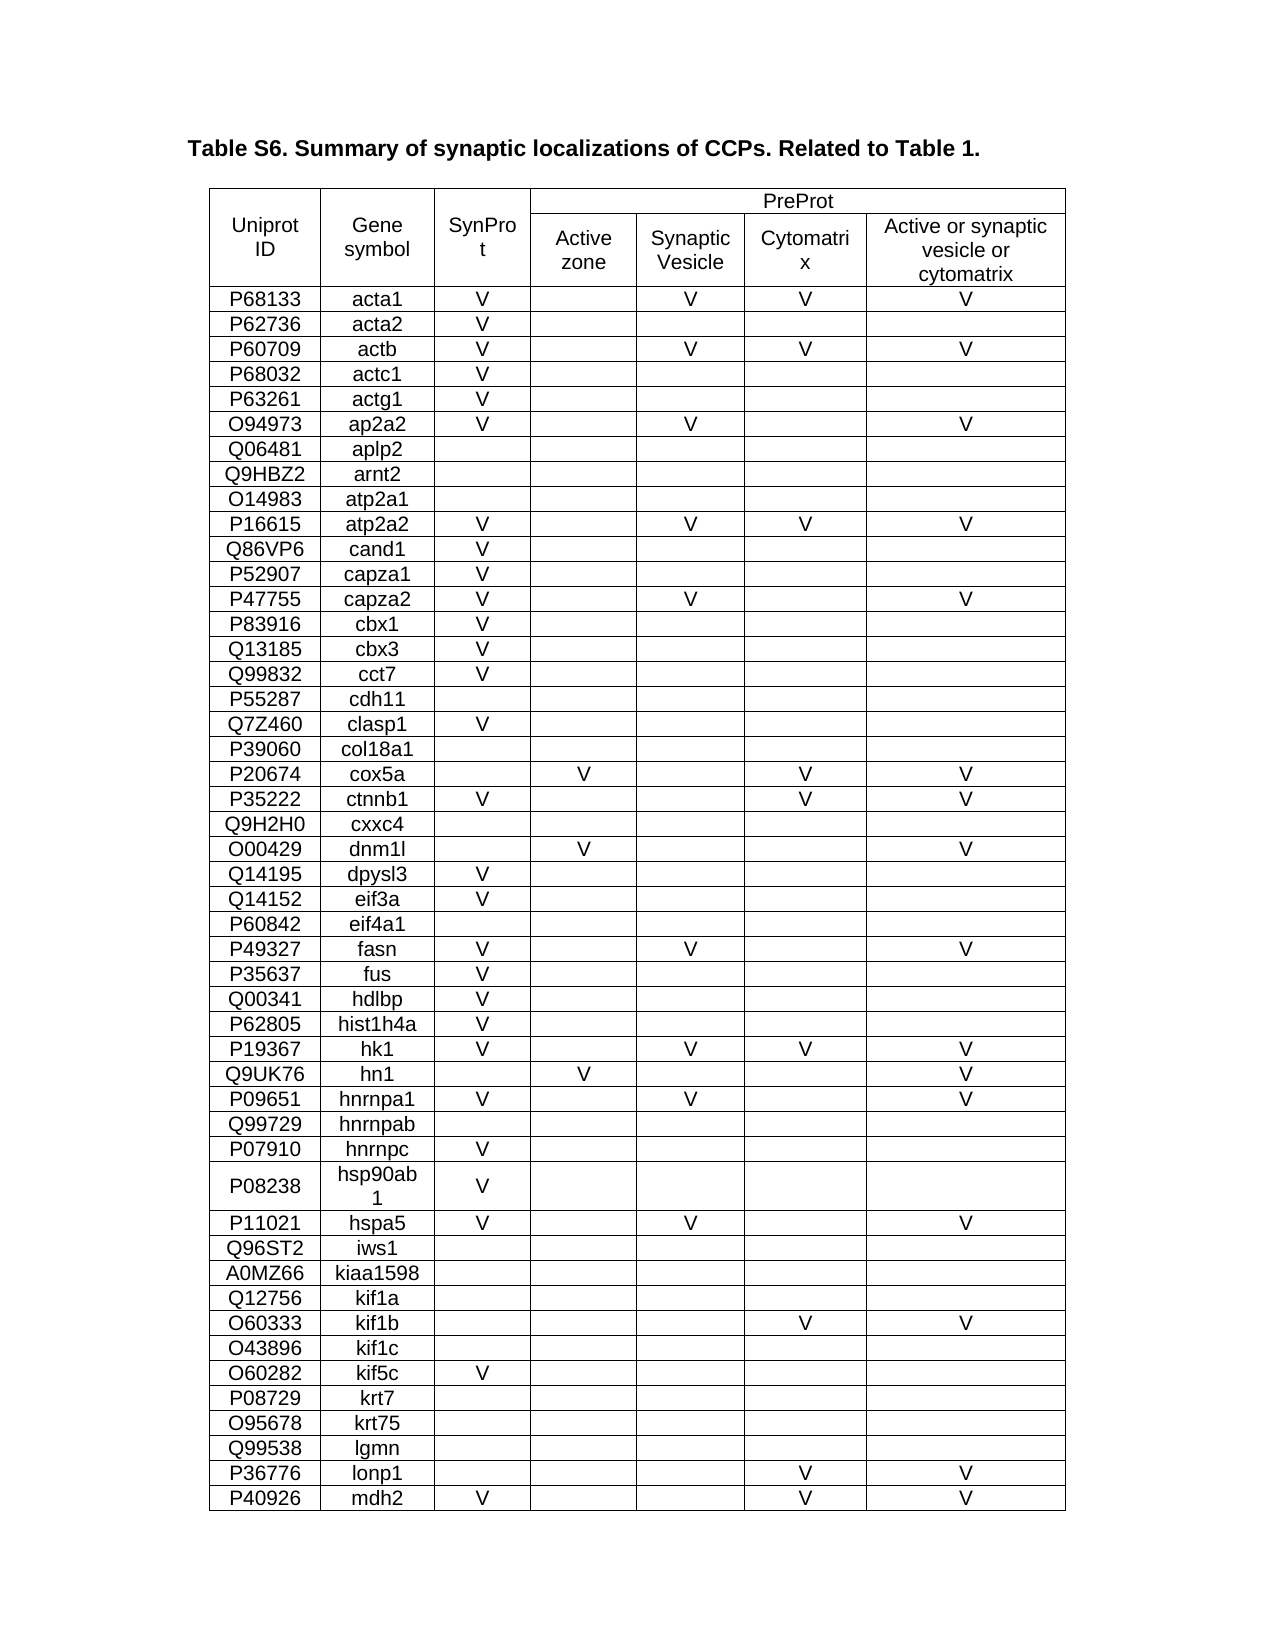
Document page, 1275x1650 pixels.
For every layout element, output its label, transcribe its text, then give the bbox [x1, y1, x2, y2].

table_cell V [435, 862, 530, 886]
table_cell V [435, 287, 530, 311]
table_cell kif1c [321, 1336, 434, 1359]
table_cell P83916 [210, 612, 320, 636]
table_cell V [435, 937, 530, 961]
table_cell [637, 1062, 744, 1086]
table_cell V [745, 787, 866, 811]
table_cell Q99538 [210, 1436, 320, 1459]
table_cell [745, 1411, 866, 1434]
table_cell [531, 312, 636, 336]
table_cell lgmn [321, 1436, 434, 1459]
table_cell eif3a [321, 887, 434, 911]
table_cell [637, 437, 744, 461]
table_cell [531, 937, 636, 961]
table_cell V [867, 1486, 1065, 1509]
table_cell [637, 487, 744, 511]
table_cell [745, 562, 866, 586]
table_cell Q99729 [210, 1112, 320, 1136]
table_cell V [637, 1211, 744, 1234]
table_cell [745, 1062, 866, 1086]
table_cell [531, 362, 636, 386]
table_cell V [867, 587, 1065, 611]
table_cell [531, 1461, 636, 1484]
table_cell [637, 737, 744, 761]
table_cell V [435, 887, 530, 911]
table_cell V [435, 412, 530, 436]
table_cell [435, 1336, 530, 1359]
table_cell P60842 [210, 912, 320, 936]
table_cell [637, 1112, 744, 1136]
table_cell [637, 762, 744, 786]
table_cell V [435, 1361, 530, 1384]
table_cell krt7 [321, 1386, 434, 1409]
table_cell [531, 1012, 636, 1036]
table_cell [745, 812, 866, 836]
table_cell [435, 812, 530, 836]
table_cell capza1 [321, 562, 434, 586]
table_cell [531, 887, 636, 911]
table_cell [745, 1236, 866, 1259]
table_cell [531, 562, 636, 586]
table_cell [745, 662, 866, 686]
table_cell cdh11 [321, 687, 434, 711]
table_cell cbx1 [321, 612, 434, 636]
table_cell [867, 662, 1065, 686]
table_cell [745, 1336, 866, 1359]
table_cell V [867, 412, 1065, 436]
table_cell O14983 [210, 487, 320, 511]
table_cell Q96ST2 [210, 1236, 320, 1259]
table_cell hk1 [321, 1037, 434, 1061]
table_cell [531, 387, 636, 411]
table_cell fus [321, 962, 434, 986]
table_cell [867, 487, 1065, 511]
table_cell [745, 1087, 866, 1111]
table_cell actc1 [321, 362, 434, 386]
table_cell [745, 912, 866, 936]
table_cell [867, 387, 1065, 411]
table_cell [637, 987, 744, 1011]
table_cell [867, 1112, 1065, 1136]
table_cell [531, 1236, 636, 1259]
table_cell [867, 737, 1065, 761]
table_cell [637, 1386, 744, 1409]
table_cell [531, 1336, 636, 1359]
table_cell Q9H2H0 [210, 812, 320, 836]
table_cell [637, 562, 744, 586]
table_cell [867, 887, 1065, 911]
table_cell [745, 1137, 866, 1161]
table_cell [745, 312, 866, 336]
table_cell V [637, 1087, 744, 1111]
table_cell [435, 1286, 530, 1309]
table_cell [745, 462, 866, 486]
table_cell [531, 287, 636, 311]
table_cell V [637, 412, 744, 436]
table_cell [745, 737, 866, 761]
table_cell P16615 [210, 512, 320, 536]
table_cell V [867, 937, 1065, 961]
table_cell [637, 387, 744, 411]
table_cell V [867, 1311, 1065, 1334]
table_cell [531, 1361, 636, 1384]
table_cell [435, 1386, 530, 1409]
table_cell [745, 862, 866, 886]
table_cell [531, 637, 636, 661]
table_cell V [435, 962, 530, 986]
table_cell hist1h4a [321, 1012, 434, 1036]
table_cell cxxc4 [321, 812, 434, 836]
table_cell [637, 1261, 744, 1284]
table_cell krt75 [321, 1411, 434, 1434]
table_cell [637, 1236, 744, 1259]
table_cell [637, 1286, 744, 1309]
table_cell [745, 537, 866, 561]
table_cell [867, 1012, 1065, 1036]
table_cell [435, 1261, 530, 1284]
table_cell V [745, 337, 866, 361]
table_cell Active or synaptic vesicle or cytomatrix [867, 214, 1065, 286]
table_cell [745, 637, 866, 661]
table_cell [435, 1436, 530, 1459]
table_cell V [435, 312, 530, 336]
table_cell V [867, 1062, 1065, 1086]
table_cell eif4a1 [321, 912, 434, 936]
table_cell P19367 [210, 1037, 320, 1061]
table_cell actb [321, 337, 434, 361]
table_cell [745, 1436, 866, 1459]
table_cell capza2 [321, 587, 434, 611]
table_cell V [867, 512, 1065, 536]
table_cell [637, 812, 744, 836]
table_cell [637, 687, 744, 711]
table_cell [867, 537, 1065, 561]
table_cell [745, 362, 866, 386]
table_cell Q99832 [210, 662, 320, 686]
table_cell [531, 987, 636, 1011]
table_cell fasn [321, 937, 434, 961]
table_cell P63261 [210, 387, 320, 411]
table_cell [745, 437, 866, 461]
table_cell [435, 462, 530, 486]
table_cell V [435, 587, 530, 611]
table_cell P08729 [210, 1386, 320, 1409]
table_cell [531, 687, 636, 711]
table_cell V [637, 512, 744, 536]
table_cell hnrnpab [321, 1112, 434, 1136]
table_cell cct7 [321, 662, 434, 686]
table_cell [531, 612, 636, 636]
table_cell Q9UK76 [210, 1062, 320, 1086]
table_cell [531, 1386, 636, 1409]
table_cell hnrnpc [321, 1137, 434, 1161]
table_cell V [867, 837, 1065, 861]
table_cell V [435, 362, 530, 386]
table_cell [867, 612, 1065, 636]
table_cell [745, 937, 866, 961]
table_cell aplp2 [321, 437, 434, 461]
table_cell V [745, 287, 866, 311]
table_cell V [637, 337, 744, 361]
table_cell [531, 1037, 636, 1061]
table_cell V [867, 1037, 1065, 1061]
table_cell V [637, 287, 744, 311]
table_cell arnt2 [321, 462, 434, 486]
table_cell V [435, 1037, 530, 1061]
table_cell P60709 [210, 337, 320, 361]
table_cell P49327 [210, 937, 320, 961]
table_cell V [435, 337, 530, 361]
table_cell [531, 1261, 636, 1284]
table_cell O43896 [210, 1336, 320, 1359]
table_cell [745, 587, 866, 611]
table_cell V [435, 662, 530, 686]
table_cell V [435, 1211, 530, 1234]
table_cell cox5a [321, 762, 434, 786]
table_cell [637, 662, 744, 686]
table_cell V [435, 562, 530, 586]
table_cell [867, 562, 1065, 586]
table_cell [637, 1137, 744, 1161]
table_cell [531, 437, 636, 461]
table_cell [745, 1162, 866, 1209]
table_cell hnrnpa1 [321, 1087, 434, 1111]
table_cell [637, 1012, 744, 1036]
table_cell [745, 962, 866, 986]
table_cell V [867, 1211, 1065, 1234]
table_cell [531, 862, 636, 886]
table_cell [531, 1486, 636, 1509]
table_cell [531, 462, 636, 486]
table_cell P68133 [210, 287, 320, 311]
table_cell [531, 1211, 636, 1234]
table_cell P07910 [210, 1137, 320, 1161]
table_cell V [435, 637, 530, 661]
text Table S6. Summary of synaptic localizations of CCPs. Related to Table 1. [187, 135, 1087, 161]
table_cell [435, 762, 530, 786]
table_cell [531, 912, 636, 936]
table_cell [531, 537, 636, 561]
table_cell V [867, 787, 1065, 811]
table_cell P11021 [210, 1211, 320, 1234]
table_cell lonp1 [321, 1461, 434, 1484]
table_cell V [531, 1062, 636, 1086]
table_cell [867, 1261, 1065, 1284]
table_cell [531, 587, 636, 611]
table_cell [637, 462, 744, 486]
table_cell V [637, 587, 744, 611]
table_cell [637, 1361, 744, 1384]
table_cell [435, 1236, 530, 1259]
table_cell dnm1l [321, 837, 434, 861]
table_cell Q00341 [210, 987, 320, 1011]
table_cell [637, 787, 744, 811]
table_cell iws1 [321, 1236, 434, 1259]
table_cell [745, 1012, 866, 1036]
table_cell kif5c [321, 1361, 434, 1384]
table_cell [531, 812, 636, 836]
table_cell atp2a2 [321, 512, 434, 536]
table_cell Q06481 [210, 437, 320, 461]
table_cell [637, 637, 744, 661]
table_cell V [531, 837, 636, 861]
table_cell [745, 887, 866, 911]
table_cell [531, 1162, 636, 1209]
table_header Gene symbol [321, 189, 434, 286]
table_cell actg1 [321, 387, 434, 411]
table_cell V [435, 1162, 530, 1209]
table_cell [435, 1311, 530, 1334]
table_cell [745, 987, 866, 1011]
table_cell acta1 [321, 287, 434, 311]
table_cell mdh2 [321, 1486, 434, 1509]
table_cell [637, 1436, 744, 1459]
table_cell P35637 [210, 962, 320, 986]
table_cell P40926 [210, 1486, 320, 1509]
table_cell [867, 962, 1065, 986]
table_cell V [637, 1037, 744, 1061]
table_cell [435, 437, 530, 461]
table_cell [435, 837, 530, 861]
table_cell [531, 1112, 636, 1136]
table_cell [531, 662, 636, 686]
table_cell [435, 687, 530, 711]
table_cell P20674 [210, 762, 320, 786]
table_cell hn1 [321, 1062, 434, 1086]
table_cell [867, 362, 1065, 386]
table_cell [867, 1436, 1065, 1459]
table_cell O00429 [210, 837, 320, 861]
table_cell P39060 [210, 737, 320, 761]
table_cell [745, 1286, 866, 1309]
table_cell P35222 [210, 787, 320, 811]
table_cell [745, 1261, 866, 1284]
table_cell V [867, 337, 1065, 361]
table_cell dpysl3 [321, 862, 434, 886]
table_cell [867, 1236, 1065, 1259]
table_cell P47755 [210, 587, 320, 611]
table_cell P62736 [210, 312, 320, 336]
table_cell atp2a1 [321, 487, 434, 511]
table_cell V [435, 1012, 530, 1036]
table_cell [531, 487, 636, 511]
table_cell P08238 [210, 1162, 320, 1209]
table_cell V [435, 1486, 530, 1509]
table_cell [745, 412, 866, 436]
table_cell [435, 1062, 530, 1086]
table_cell [745, 1112, 866, 1136]
table_cell P55287 [210, 687, 320, 711]
table_cell clasp1 [321, 712, 434, 736]
table_cell V [435, 712, 530, 736]
table_cell [745, 487, 866, 511]
table_cell V [435, 987, 530, 1011]
table_cell V [745, 1461, 866, 1484]
table_cell [435, 1411, 530, 1434]
table_cell [745, 837, 866, 861]
table_cell V [435, 537, 530, 561]
table_cell acta2 [321, 312, 434, 336]
table_cell O60282 [210, 1361, 320, 1384]
table_cell [745, 712, 866, 736]
table_cell [637, 862, 744, 886]
table_cell V [531, 762, 636, 786]
table_cell V [637, 937, 744, 961]
table_cell kiaa1598 [321, 1261, 434, 1284]
table_cell V [745, 1311, 866, 1334]
table_cell [745, 612, 866, 636]
table_cell [637, 1162, 744, 1209]
table_cell [867, 812, 1065, 836]
table_cell P52907 [210, 562, 320, 586]
table_cell V [745, 762, 866, 786]
table_cell [867, 637, 1065, 661]
table_cell cand1 [321, 537, 434, 561]
table_cell [867, 1162, 1065, 1209]
table_cell [745, 1211, 866, 1234]
table_cell [867, 687, 1065, 711]
table_cell [637, 1336, 744, 1359]
table_cell P68032 [210, 362, 320, 386]
table_cell Q7Z460 [210, 712, 320, 736]
table_header SynProt [435, 189, 530, 286]
table_cell hdlbp [321, 987, 434, 1011]
table_cell [637, 612, 744, 636]
table_cell [745, 387, 866, 411]
table_cell V [435, 787, 530, 811]
table_cell [637, 962, 744, 986]
table_cell [637, 1411, 744, 1434]
table_cell kif1b [321, 1311, 434, 1334]
table_cell [531, 337, 636, 361]
table_cell V [745, 1486, 866, 1509]
table_cell Cytomatrix [745, 214, 866, 286]
table_cell V [435, 612, 530, 636]
table_cell [435, 487, 530, 511]
table_cell [637, 362, 744, 386]
table_cell [531, 712, 636, 736]
table_cell V [435, 512, 530, 536]
table_cell O60333 [210, 1311, 320, 1334]
table_cell [867, 987, 1065, 1011]
table_cell A0MZ66 [210, 1261, 320, 1284]
table_cell [867, 1361, 1065, 1384]
table_cell [435, 737, 530, 761]
table_cell [745, 1386, 866, 1409]
table_cell hspa5 [321, 1211, 434, 1234]
table_header PreProt [531, 189, 1065, 213]
table_cell [867, 437, 1065, 461]
table_cell Active zone [531, 214, 636, 286]
table_cell Q12756 [210, 1286, 320, 1309]
table_cell [637, 912, 744, 936]
table_cell [531, 512, 636, 536]
table_cell [531, 412, 636, 436]
table_cell [531, 737, 636, 761]
table_cell [867, 1286, 1065, 1309]
table_cell [867, 312, 1065, 336]
table_cell Q86VP6 [210, 537, 320, 561]
table_cell V [867, 1461, 1065, 1484]
table_cell kif1a [321, 1286, 434, 1309]
table_cell [867, 1411, 1065, 1434]
table_cell O94973 [210, 412, 320, 436]
table_cell [637, 1461, 744, 1484]
table_cell [531, 1311, 636, 1334]
table_cell O95678 [210, 1411, 320, 1434]
table_cell [435, 912, 530, 936]
table_cell [637, 712, 744, 736]
table_cell V [745, 512, 866, 536]
table_cell V [867, 762, 1065, 786]
table_cell ap2a2 [321, 412, 434, 436]
table_cell Q9HBZ2 [210, 462, 320, 486]
table_cell ctnnb1 [321, 787, 434, 811]
table_cell V [435, 1137, 530, 1161]
table_cell Q14195 [210, 862, 320, 886]
table_cell V [867, 287, 1065, 311]
table_cell V [435, 387, 530, 411]
table_cell [867, 462, 1065, 486]
table_cell [637, 1311, 744, 1334]
table_cell [637, 1486, 744, 1509]
table_cell [867, 1137, 1065, 1161]
table_cell col18a1 [321, 737, 434, 761]
table_cell [435, 1112, 530, 1136]
table_cell cbx3 [321, 637, 434, 661]
table_cell [867, 1386, 1065, 1409]
table_cell [867, 912, 1065, 936]
table_cell [867, 862, 1065, 886]
table_cell [745, 1361, 866, 1384]
table_cell [531, 1286, 636, 1309]
table_cell [531, 1137, 636, 1161]
table_cell Q13185 [210, 637, 320, 661]
table_cell [435, 1461, 530, 1484]
table_cell [531, 1411, 636, 1434]
table_cell [637, 537, 744, 561]
table_cell Synaptic Vesicle [637, 214, 744, 286]
table_cell [637, 887, 744, 911]
table_cell P09651 [210, 1087, 320, 1111]
table_cell [745, 687, 866, 711]
table_cell [637, 312, 744, 336]
table_cell V [745, 1037, 866, 1061]
table_cell [637, 837, 744, 861]
table_cell [531, 1087, 636, 1111]
table_cell P36776 [210, 1461, 320, 1484]
table_cell Q14152 [210, 887, 320, 911]
table_cell hsp90ab1 [321, 1162, 434, 1209]
table_cell V [867, 1087, 1065, 1111]
table_cell [867, 712, 1065, 736]
table_cell [867, 1336, 1065, 1359]
table_cell P62805 [210, 1012, 320, 1036]
table_cell [531, 1436, 636, 1459]
table_cell [531, 962, 636, 986]
table_cell [531, 787, 636, 811]
table_header Uniprot ID [210, 189, 320, 286]
table_cell V [435, 1087, 530, 1111]
